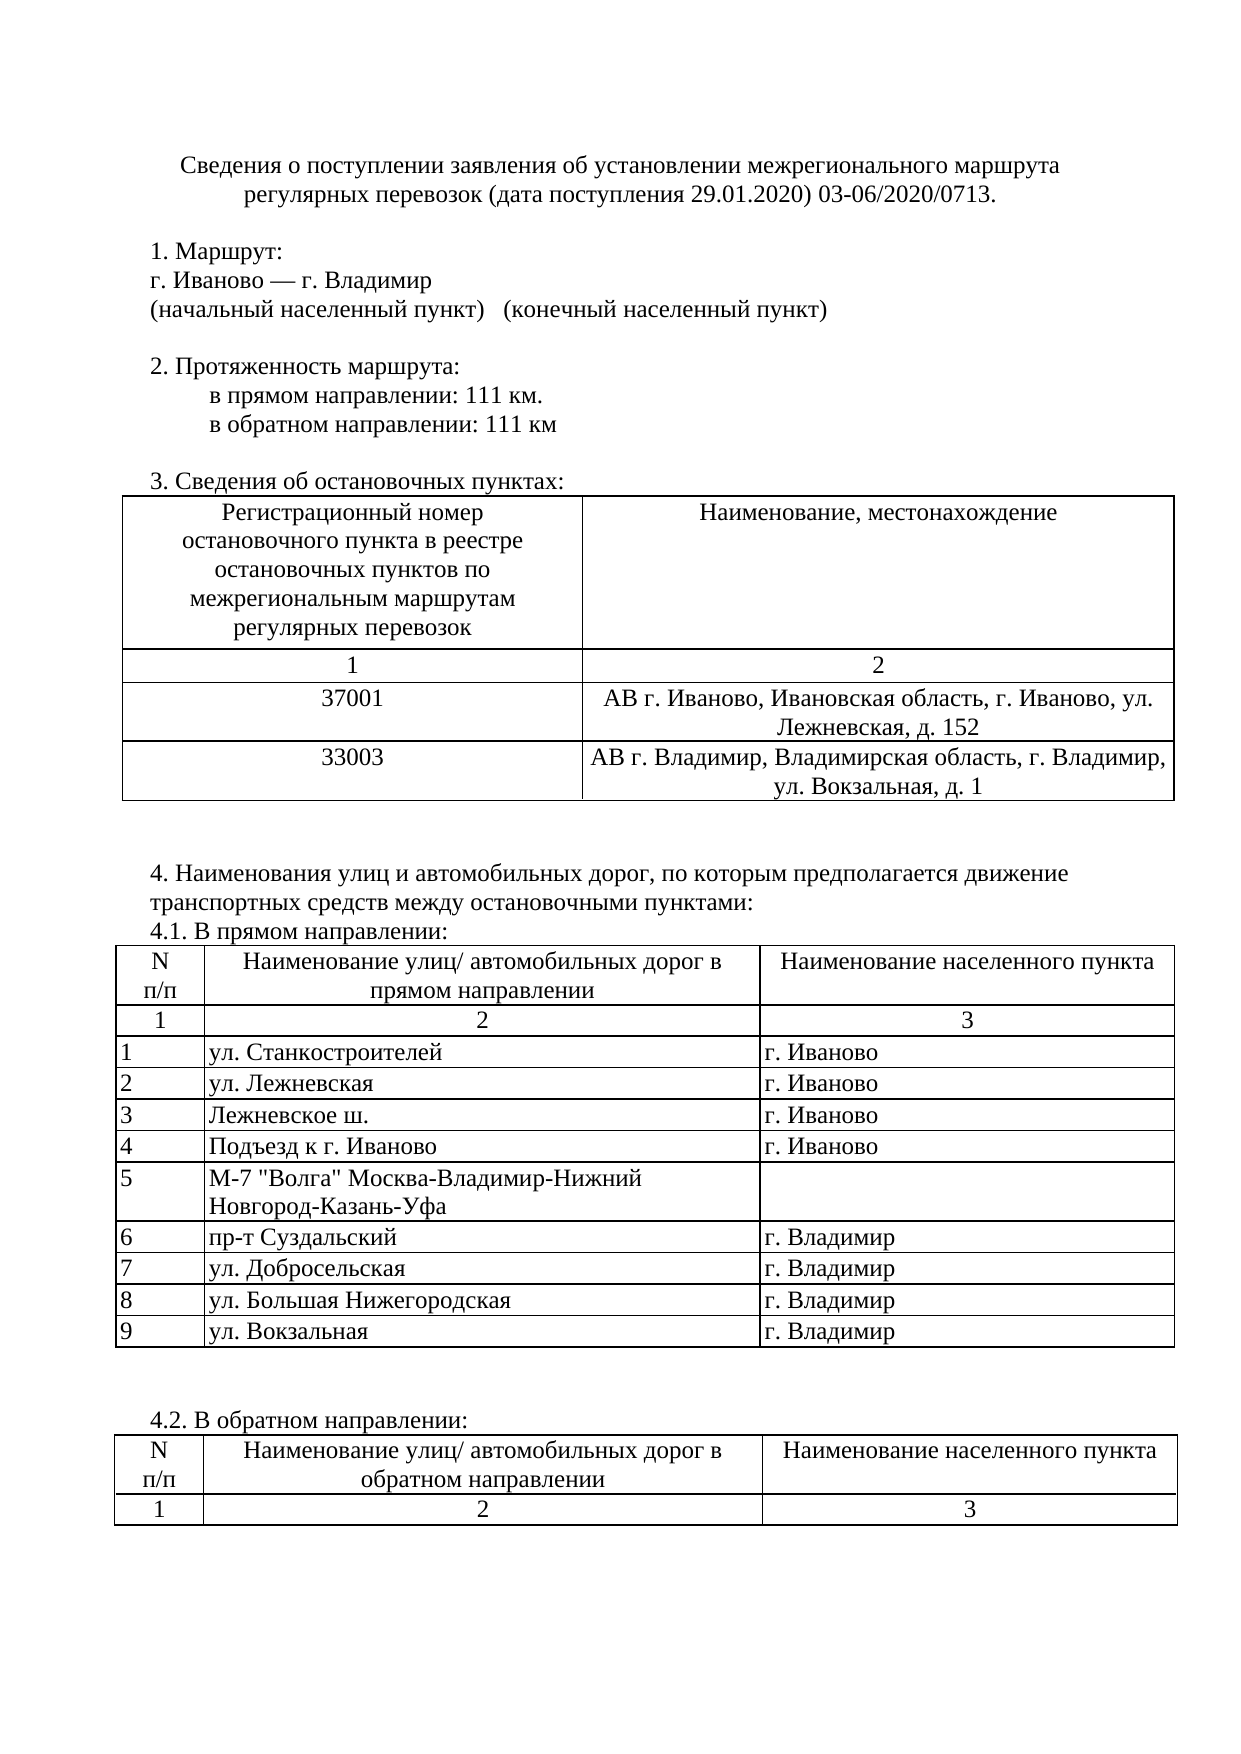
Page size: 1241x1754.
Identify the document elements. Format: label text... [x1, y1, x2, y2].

table_cell АВ г. Иваново, Ивановская область, г. Иваново, ул. Лежневская, д. 152 [583, 683, 1173, 740]
table_header N п/п [117, 946, 204, 1004]
text 2. Протяженность маршрута: [150, 351, 1090, 380]
table_cell 3 [117, 1100, 204, 1130]
table_header Наименование улиц/ автомобильных дорог в прямом направлении [205, 946, 759, 1004]
table_cell 3 [761, 1006, 1174, 1035]
text Сведения о поступлении заявления об установлении межрегионального маршрута регулярных перевозок (дата поступления 29.01.2020) 03-06/2020/0713. [150, 150, 1090, 207]
table_header Регистрационный номер остановочного пункта в реестре остановочных пунктов по межрегиональным маршрутам регулярных перевозок [123, 497, 582, 648]
text в обратном направлении: 111 км [150, 409, 1090, 437]
table_cell 3 [763, 1493, 1177, 1524]
table_cell г. Владимир [761, 1253, 1174, 1283]
table_cell 2 [205, 1006, 759, 1035]
table_cell 2 [583, 650, 1173, 681]
table_cell АВ г. Владимир, Владимирская область, г. Владимир, ул. Вокзальная, д. 1 [583, 742, 1173, 799]
table_cell [761, 1163, 1174, 1220]
table_cell пр-т Суздальский [205, 1222, 759, 1252]
table_cell 7 [117, 1253, 204, 1283]
text 1. Маршрут: [150, 236, 1090, 265]
table_cell г. Иваново [761, 1037, 1174, 1067]
table_cell 1 [117, 1006, 204, 1035]
table_cell г. Владимир [761, 1316, 1174, 1346]
table_cell 2 [204, 1495, 762, 1524]
table_cell г. Иваново [761, 1131, 1174, 1161]
table_cell Подъезд к г. Иваново [205, 1131, 759, 1161]
table_cell М-7 "Волга" Москва-Владимир-Нижний Новгород-Казань-Уфа [205, 1163, 759, 1220]
text 3. Сведения об остановочных пунктах: [150, 466, 1090, 495]
text (начальный населенный пункт) (конечный населенный пункт) [150, 294, 1090, 322]
table_cell г. Владимир [761, 1222, 1174, 1252]
table_header Наименование улиц/ автомобильных дорог в обратном направлении [204, 1436, 762, 1493]
table_cell ул. Вокзальная [205, 1316, 759, 1346]
table_cell ул. Станкостроителей [205, 1037, 759, 1067]
table_cell ул. Лежневская [205, 1068, 759, 1098]
table_cell ул. Добросельская [205, 1253, 759, 1283]
table_cell 4 [117, 1131, 204, 1161]
text 4.1. В прямом направлении: [150, 916, 1090, 945]
table_cell 1 [115, 1494, 203, 1524]
table_cell 8 [117, 1285, 204, 1314]
table_cell 37001 [123, 683, 582, 740]
table_cell 9 [117, 1316, 204, 1346]
text 4. Наименования улиц и автомобильных дорог, по которым предполагается движение транспортных средств между остановочными пунктами: [150, 858, 1090, 916]
table_header Наименование населенного пункта [761, 946, 1174, 1004]
table_cell г. Владимир [761, 1285, 1174, 1314]
table_cell Лежневское ш. [205, 1100, 759, 1130]
table_cell 6 [117, 1222, 204, 1252]
table_cell ул. Большая Нижегородская [205, 1285, 759, 1314]
text г. Иваново — г. Владимир [150, 265, 1090, 294]
table_cell 2 [117, 1068, 204, 1098]
table_cell 1 [123, 650, 582, 681]
text в прямом направлении: 111 км. [150, 380, 1090, 409]
table_cell 1 [117, 1037, 204, 1067]
table_header Наименование населенного пункта [763, 1436, 1177, 1493]
table_cell 33003 [123, 742, 582, 799]
text 4.2. В обратном направлении: [150, 1405, 1090, 1434]
table_cell 5 [117, 1163, 204, 1220]
table_cell г. Иваново [761, 1100, 1174, 1130]
table_cell г. Иваново [761, 1068, 1174, 1098]
table_header N п/п [115, 1436, 203, 1493]
table_header Наименование, местонахождение [583, 497, 1173, 648]
